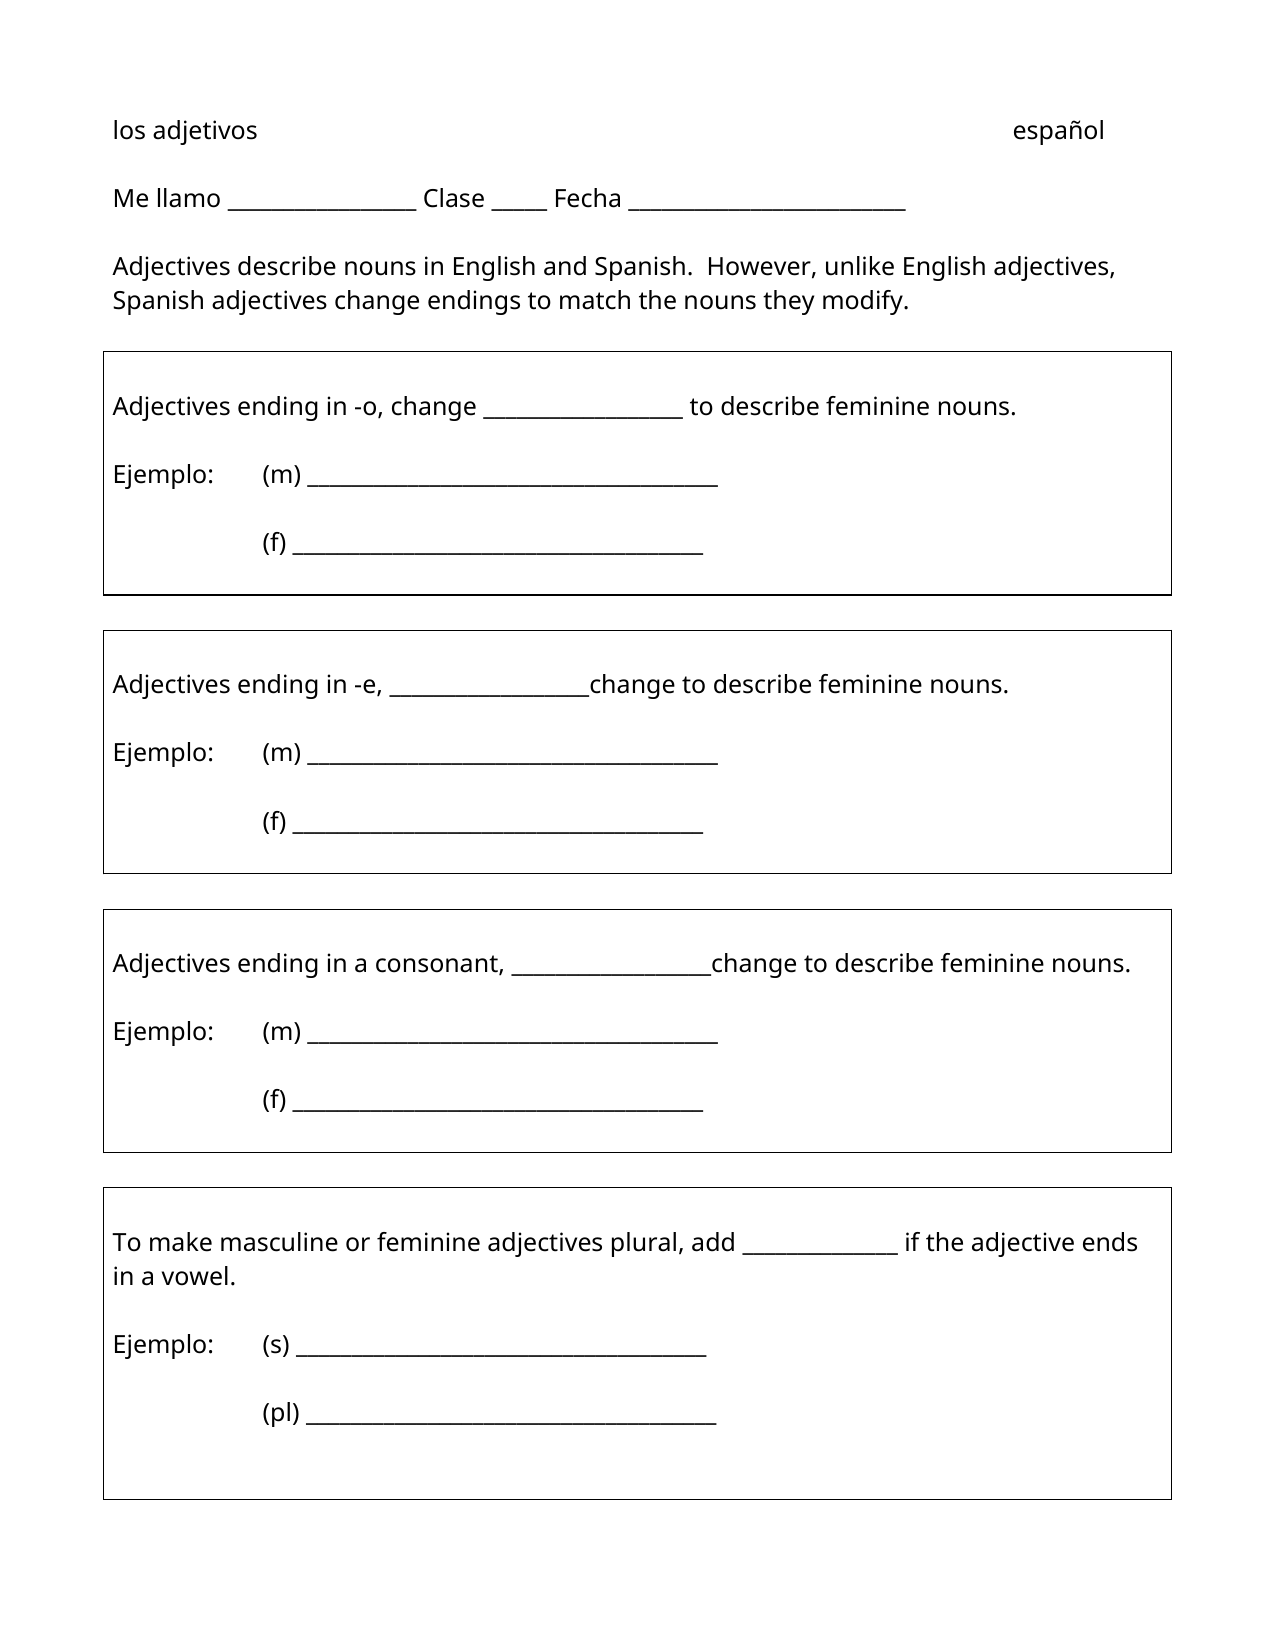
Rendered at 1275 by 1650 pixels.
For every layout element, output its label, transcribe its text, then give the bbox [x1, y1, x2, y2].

text los adjetivos español [112, 112, 1162, 147]
text Adjectives ending in a consonant, __________________change to describe feminine nouns. [112, 946, 1162, 980]
text Ejemplo: (m) _____________________________________ [112, 456, 1162, 490]
text (f) _____________________________________ [112, 803, 1162, 837]
text Adjectives describe nouns in English and Spanish. However, unlike English adjectives, Spanish adjectives change endings to match the nouns they modify. [112, 249, 1162, 317]
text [112, 1327, 1162, 1361]
text (f) _____________________________________ [112, 1082, 1162, 1116]
text (f) _____________________________________ [112, 524, 1162, 558]
text Ejemplo: (m) _____________________________________ [112, 735, 1162, 769]
text Me llamo _________________ Clase _____ Fecha _________________________ [112, 181, 1162, 215]
text Adjectives ending in -o, change __________________ to describe feminine nouns. [112, 388, 1162, 422]
text Ejemplo: (m) _____________________________________ [112, 1014, 1162, 1048]
text Adjectives ending in -e, __________________change to describe feminine nouns. [112, 667, 1162, 701]
text (pl) _____________________________________ [112, 1395, 1162, 1429]
text To make masculine or feminine adjectives plural, add ______________ if the adjective ends in a vowel. [112, 1224, 1162, 1292]
